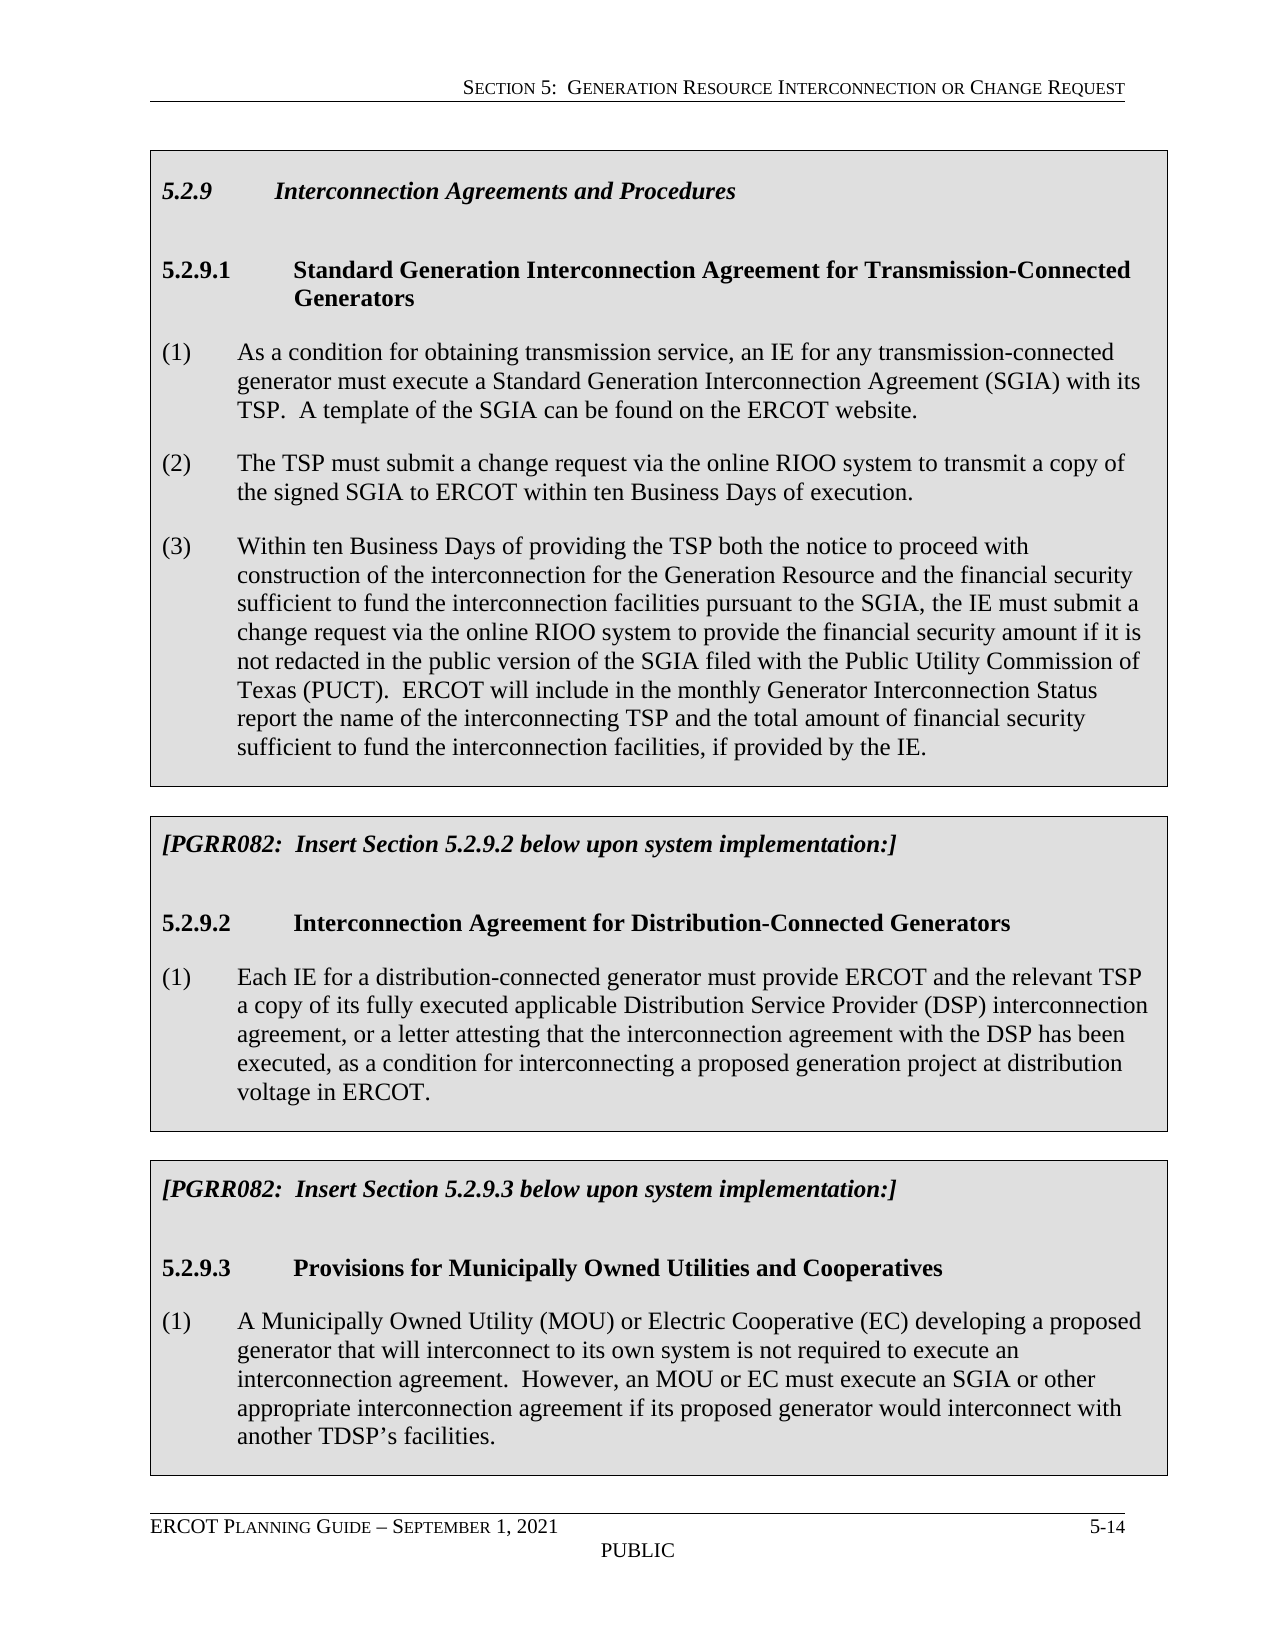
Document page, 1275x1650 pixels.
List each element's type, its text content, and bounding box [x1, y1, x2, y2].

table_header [151, 1161, 1167, 1475]
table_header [151, 151, 1167, 786]
table_header [PGRR082: Insert Section 5.2.9.2 below upon system implementation:] 5.2.9.2 Interconnection Agreement for Distribution-Connected Generators (1) Each IE for a distribution-connected generator must provide ERCOT and the relevant TSP a copy of its fully executed applicable Distribution Service Provider (DSP) interconnection agreement, or a letter attesting that the interconnection agreement with the DSP has been executed, as a condition for interconnecting a proposed generation project at distribution voltage in ERCOT. [151, 817, 1167, 1131]
